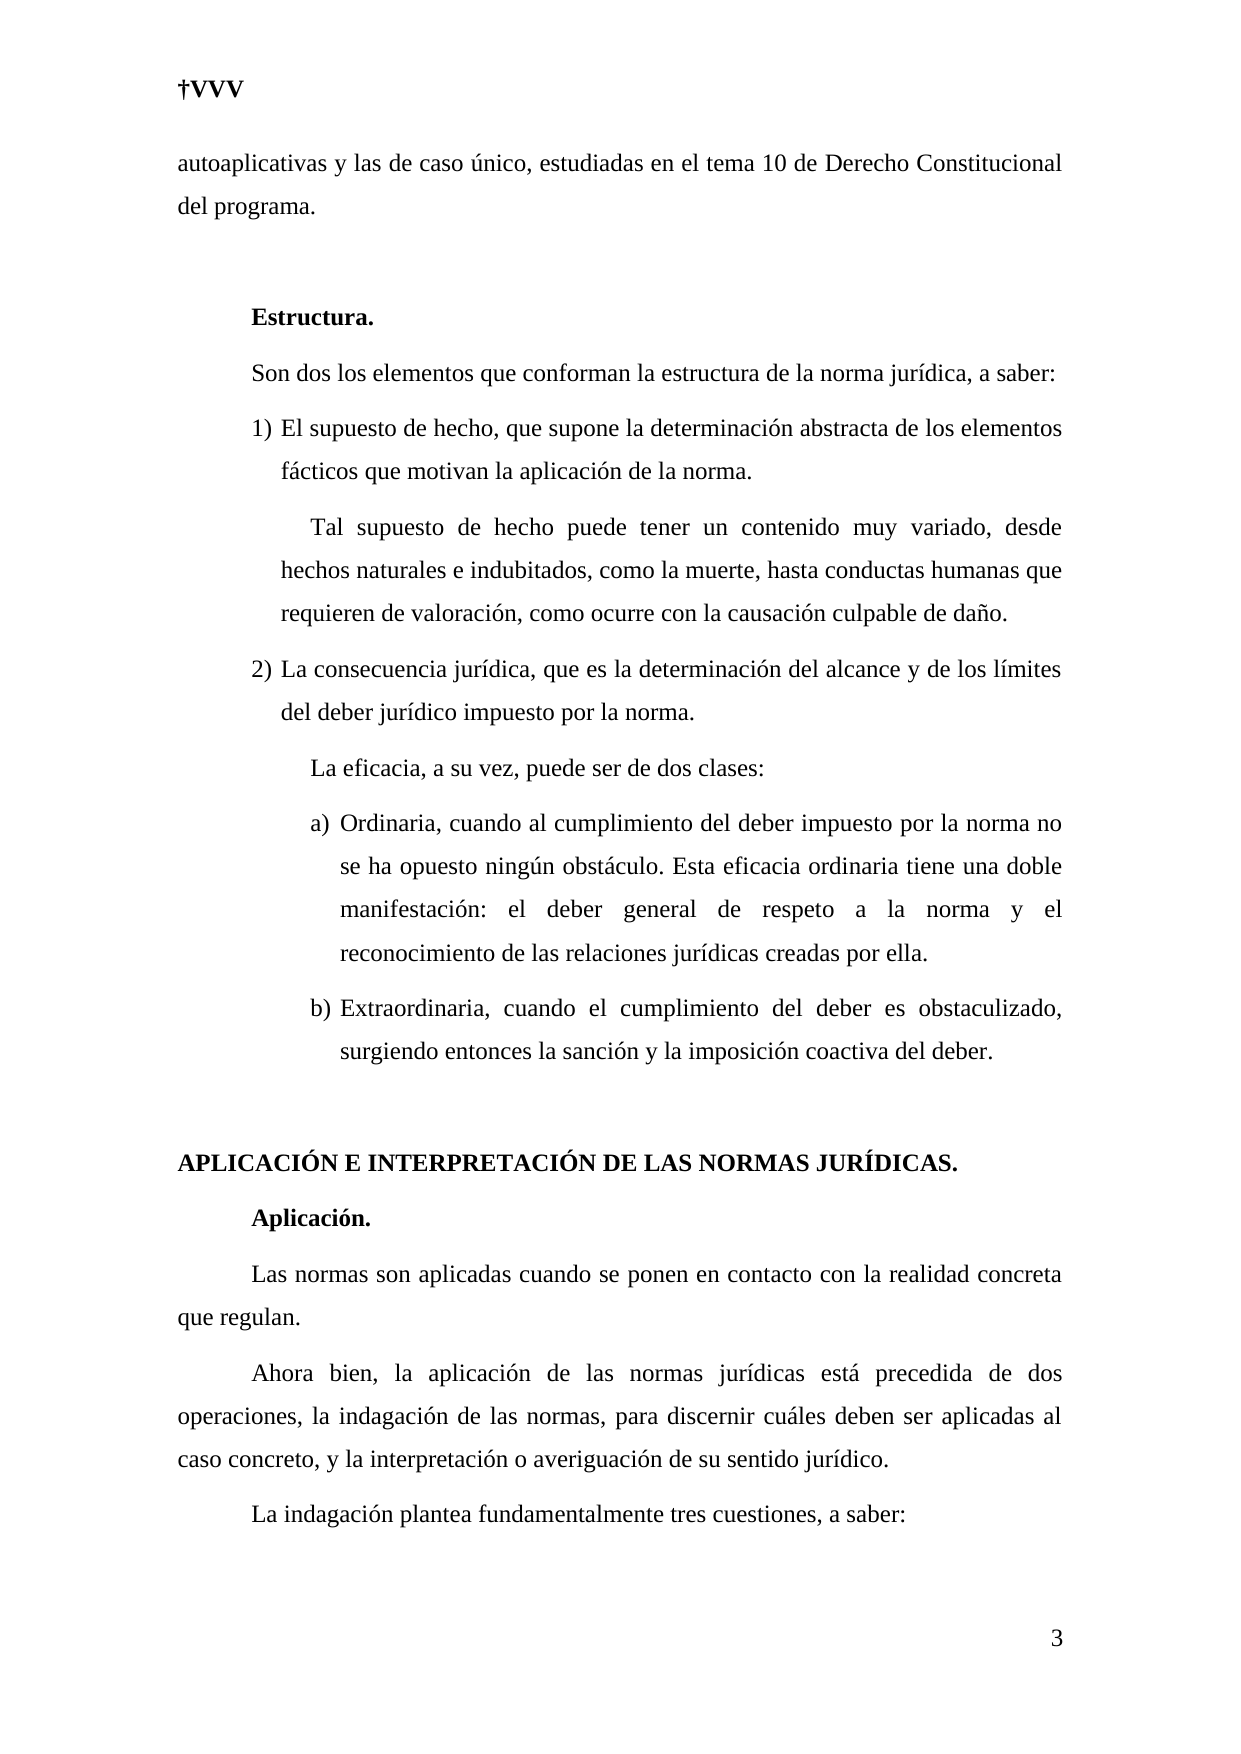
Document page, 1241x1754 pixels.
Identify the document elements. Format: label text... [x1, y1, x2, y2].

text Estructura. [177, 302, 1063, 331]
list La eficacia, a su vez, puede ser de dos clases: [281, 753, 1063, 781]
text Las normas son aplicadas cuando se ponen en contacto con la realidad concreta que regulan. [177, 1259, 1063, 1331]
text APLICACIÓN E INTERPRETACIÓN DE LAS NORMAS JURÍDICAS. [177, 1148, 1063, 1176]
text La indagación plantea fundamentalmente tres cuestiones, a saber: [177, 1499, 1063, 1528]
list La consecuencia jurídica, que es la determinación del alcance y de los límites del deber jurídico impuesto por la norma. [251, 654, 1063, 726]
list Ordinaria, cuando al cumplimiento del deber impuesto por la norma no se ha opuesto ningún obstáculo. Esta eficacia ordinaria tiene una doble manifestación: el deber general de respeto a la norma y el reconocimiento de las relaciones jurídicas creadas por ella. [310, 808, 1063, 966]
text Aplicación. [177, 1203, 1063, 1232]
text Ahora bien, la aplicación de las normas jurídicas está precedida de dos operaciones, la indagación de las normas, para discernir cuáles deben ser aplicadas al caso concreto, y la interpretación o averiguación de su sentido jurídico. [177, 1358, 1063, 1473]
list El supuesto de hecho, que supone la determinación abstracta de los elementos fácticos que motivan la aplicación de la norma. [251, 413, 1063, 485]
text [177, 148, 1063, 219]
text Son dos los elementos que conforman la estructura de la norma jurídica, a saber: [177, 358, 1063, 386]
list Extraordinaria, cuando el cumplimiento del deber es obstaculizado, surgiendo entonces la sanción y la imposición coactiva del deber. [310, 993, 1063, 1065]
list Tal supuesto de hecho puede tener un contenido muy variado, desde hechos naturales e indubitados, como la muerte, hasta conductas humanas que requieren de valoración, como ocurre con la causación culpable de daño. [281, 512, 1063, 627]
